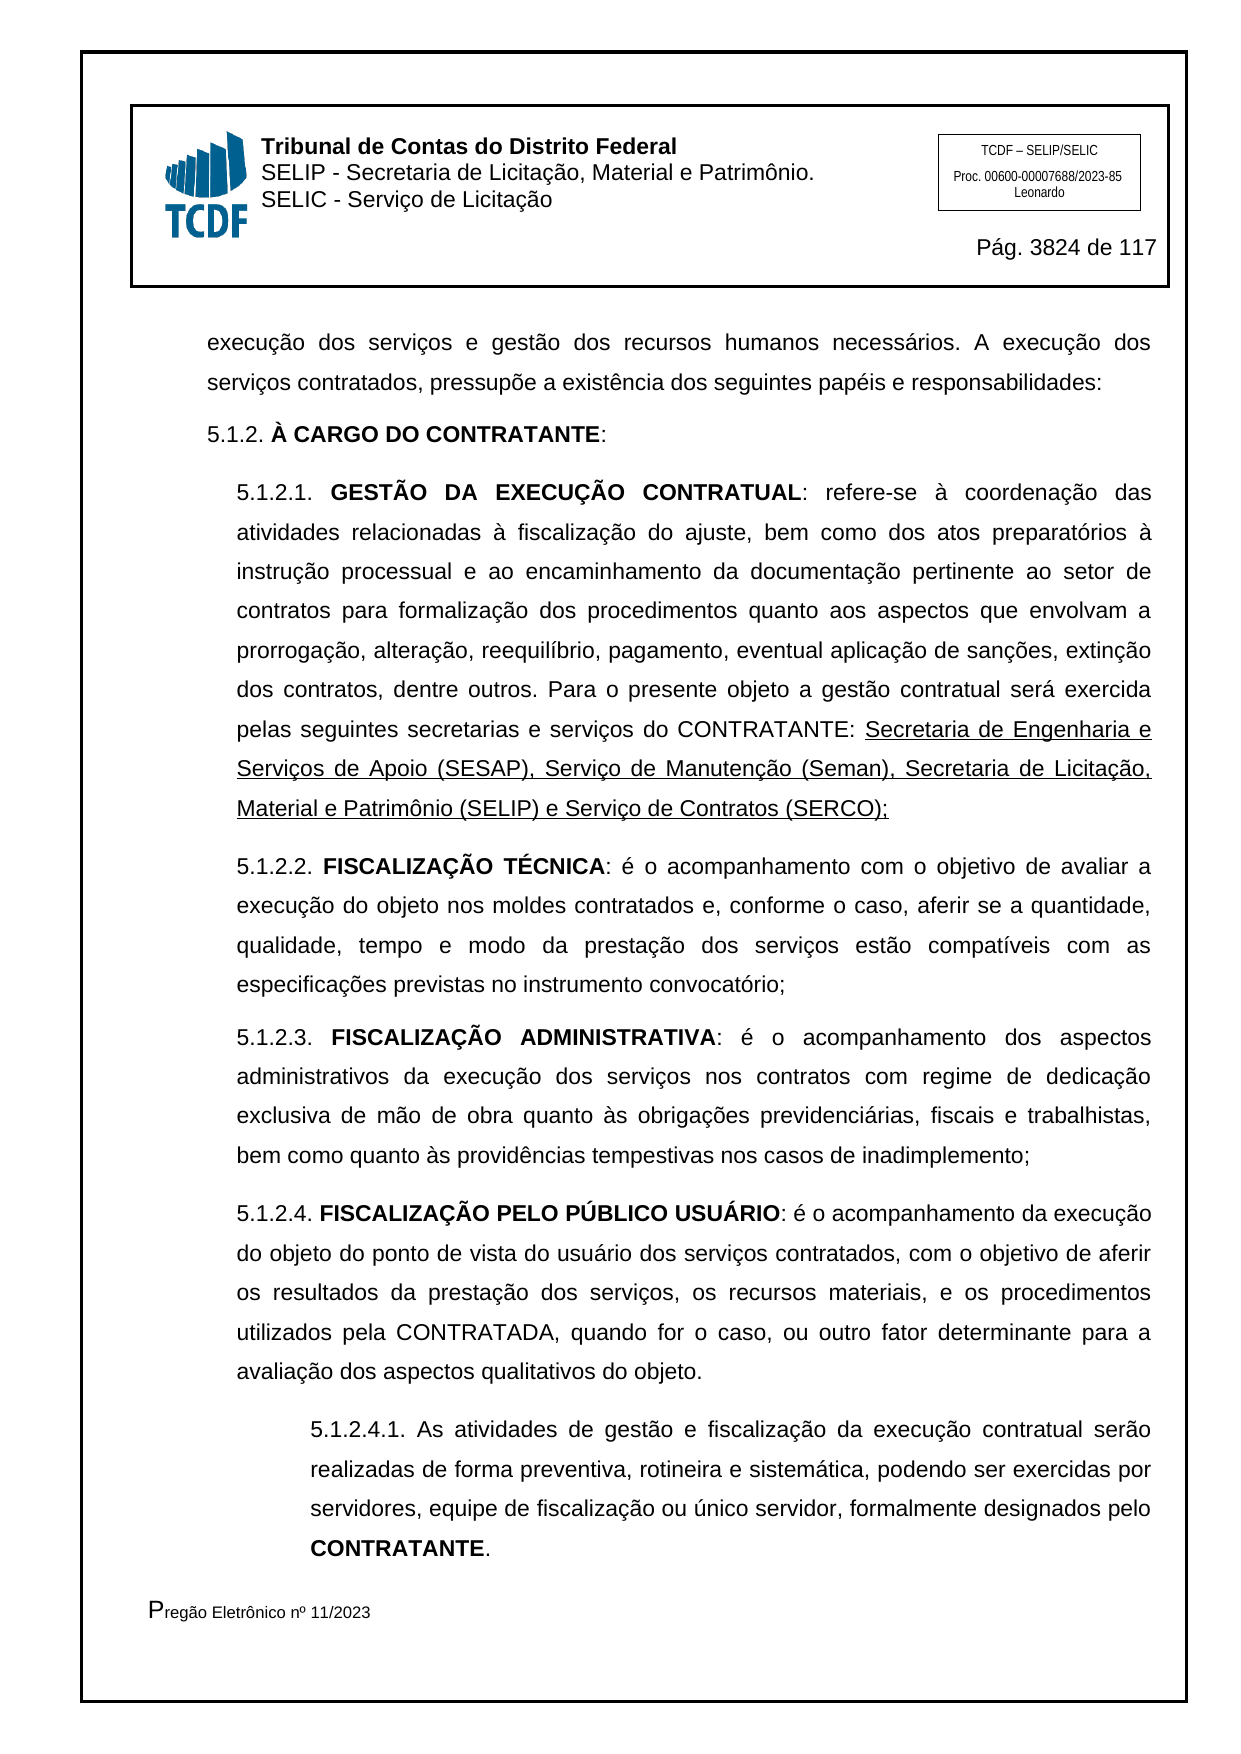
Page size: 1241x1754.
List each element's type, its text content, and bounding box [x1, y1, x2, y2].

subtitle GESTÃO DA EXECUÇÃO CONTRATUAL: refere-se à coordenação das atividades relacionadas à fiscalização do ajuste, bem como dos atos preparatórios à instrução processual e ao encaminhamento da documentação pertinente ao setor de contratos para formalização dos procedimentos quanto aos aspectos que envolvam a prorrogação, alteração, reequilíbrio, pagamento, eventual aplicação de sanções, extinção dos contratos, dentre outros. Para o presente objeto a gestão contratual será exercida pelas seguintes secretarias e serviços do CONTRATANTE: Secretaria de Engenharia e Serviços de Apoio (SESAP), Serviço de Manutenção (Seman), Secretaria de Licitação, Material e Patrimônio (SELIP) e Serviço de Contratos (SERCO); [236, 479, 1152, 778]
subtitle À CARGO DO CONTRATANTE: [207, 421, 1152, 447]
picture [150, 128, 262, 240]
subtitle As atividades de gestão e fiscalização da execução contratual serão realizadas de forma preventiva, rotineira e sistemática, podendo ser exercidas por servidores, equipe de fiscalização ou único servidor, formalmente designados pelo CONTRATANTE. [310, 1416, 1152, 1561]
subtitle FISCALIZAÇÃO PELO PÚBLICO USUÁRIO: é o acompanhamento da execução do objeto do ponto de vista do usuário dos serviços contratados, com o objetivo de aferir os resultados da prestação dos serviços, os recursos materiais, e os procedimentos utilizados pela CONTRATADA, quando for o caso, ou outro fator determinante para a avaliação dos aspectos qualitativos do objeto. [236, 1200, 1152, 1384]
subtitle Fiscalização Administrativa: é o acompanhamento dos aspectos administrativos da execução dos serviços nos contratos com regime de dedicação exclusiva de mão de obra quanto às obrigações previdenciárias, fiscais e trabalhistas, bem como quanto às providências tempestivas nos casos de inadimplemento; [236, 1023, 1152, 1168]
subtitle Fiscalização Técnica: é o acompanhamento com o objetivo de avaliar a execução do objeto nos moldes contratados e, conforme o caso, aferir se a quantidade, qualidade, tempo e modo da prestação dos serviços estão compatíveis com as especificações previstas no instrumento convocatório; [236, 853, 1152, 998]
